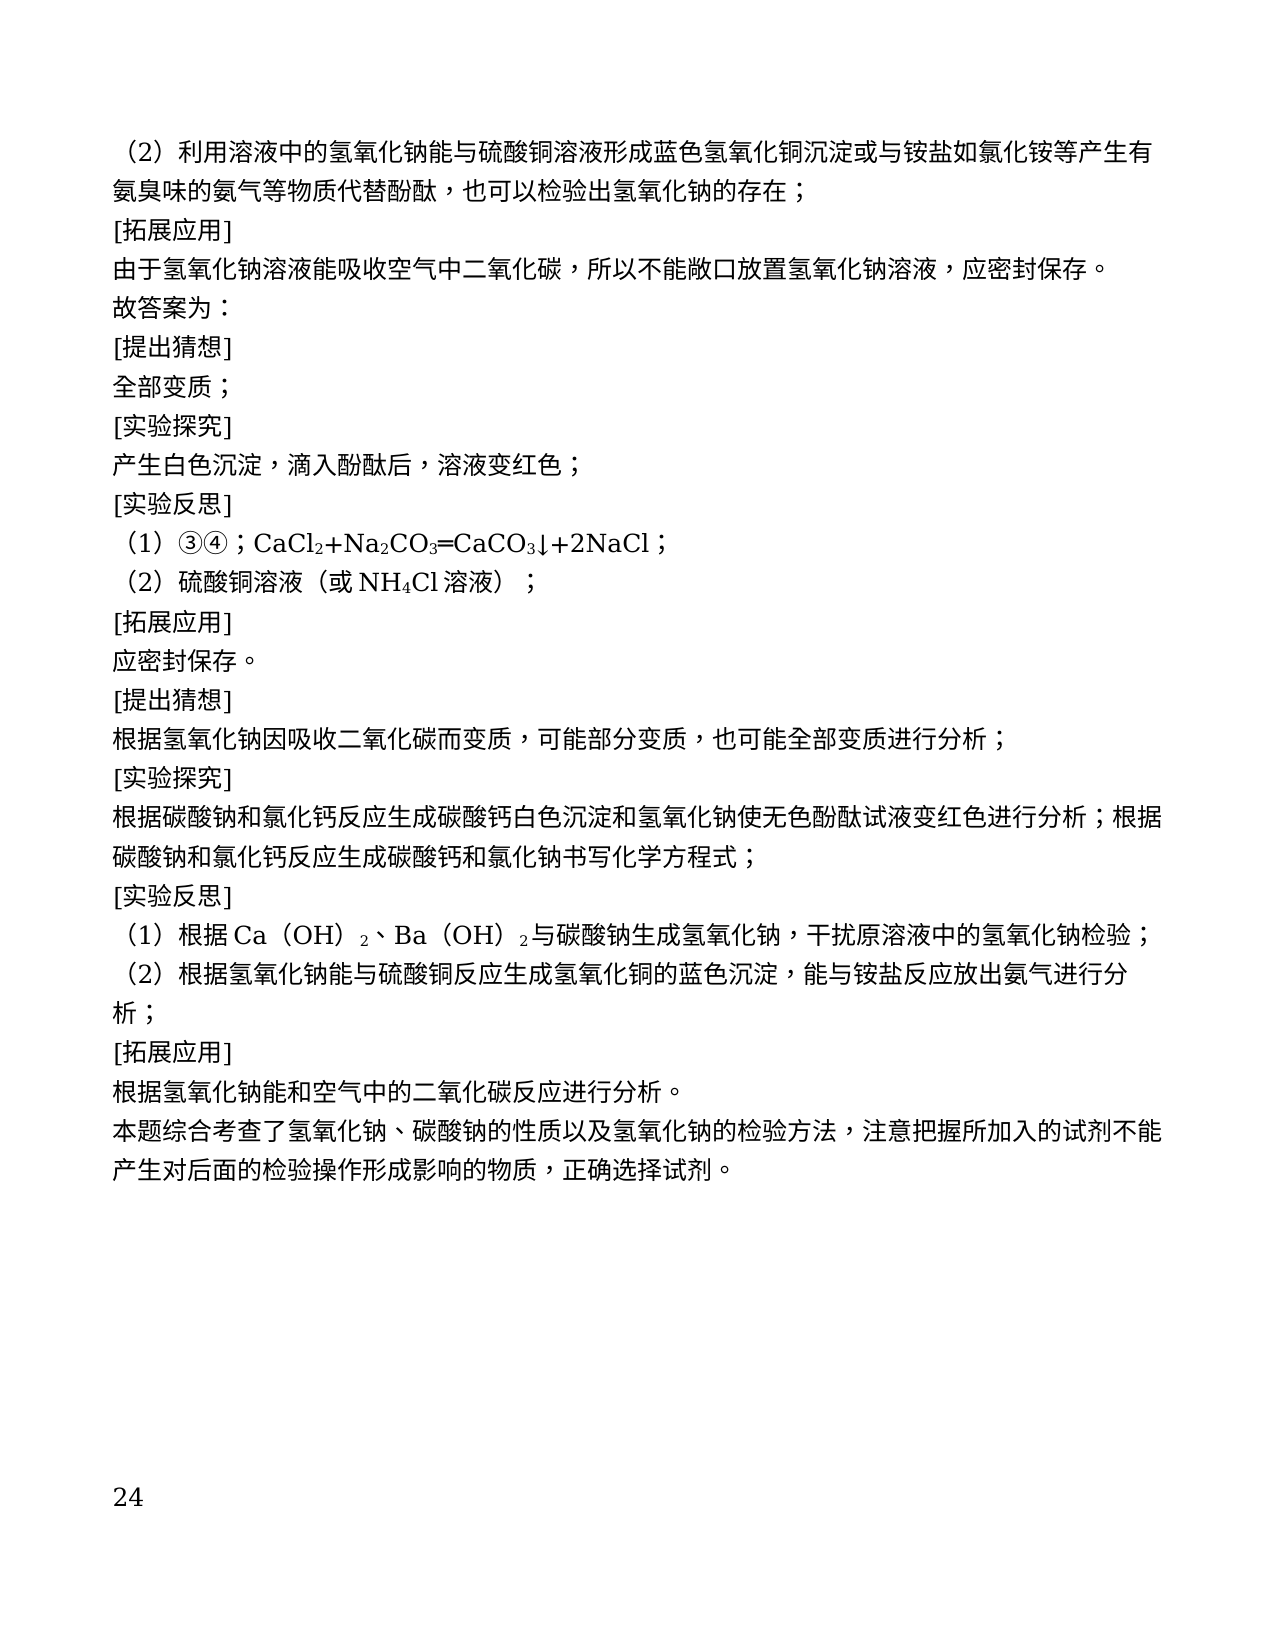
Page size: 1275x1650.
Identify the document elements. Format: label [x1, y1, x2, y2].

text [112, 134, 1163, 1187]
